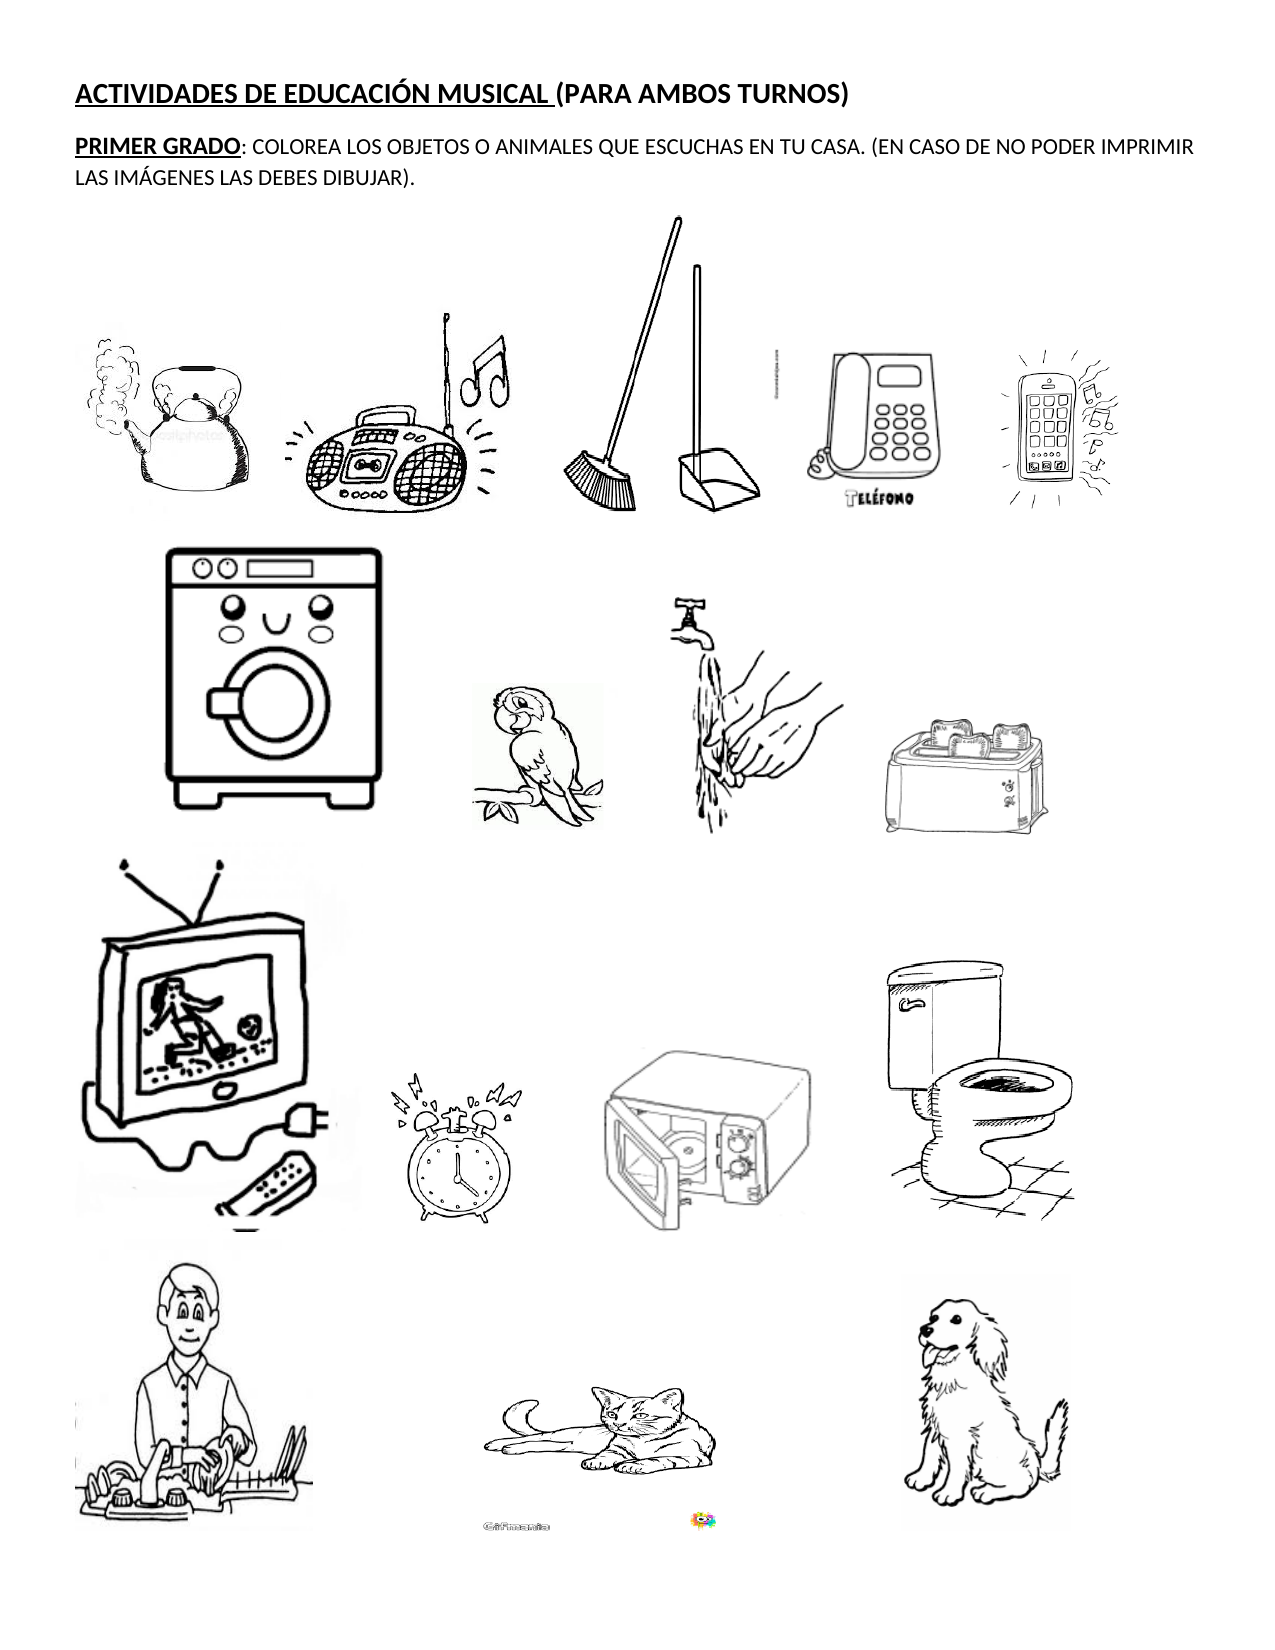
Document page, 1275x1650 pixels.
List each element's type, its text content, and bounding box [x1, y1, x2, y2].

picture [873, 1274, 1099, 1531]
picture [285, 304, 512, 521]
picture [75, 322, 281, 521]
text ACTIVIDADES DE EDUCACIÓN MUSICAL (PARA AMBOS TURNOS) [75, 75, 1200, 111]
picture [553, 209, 1122, 521]
picture [372, 1064, 540, 1232]
picture [669, 596, 845, 835]
picture [75, 842, 363, 1232]
picture [885, 718, 1050, 835]
picture [75, 523, 618, 835]
text PRIMER GRADO: COLOREA LOS OBJETOS O ANIMALES QUE ESCUCHAS EN TU CASA. (EN CASO DE NO PODER IMPRIMIR LAS IMÁGENES LAS DEBES DIBUJAR). [75, 130, 1200, 191]
picture [881, 954, 1089, 1232]
picture [601, 1046, 819, 1232]
picture [75, 1239, 313, 1531]
picture [483, 1344, 719, 1531]
